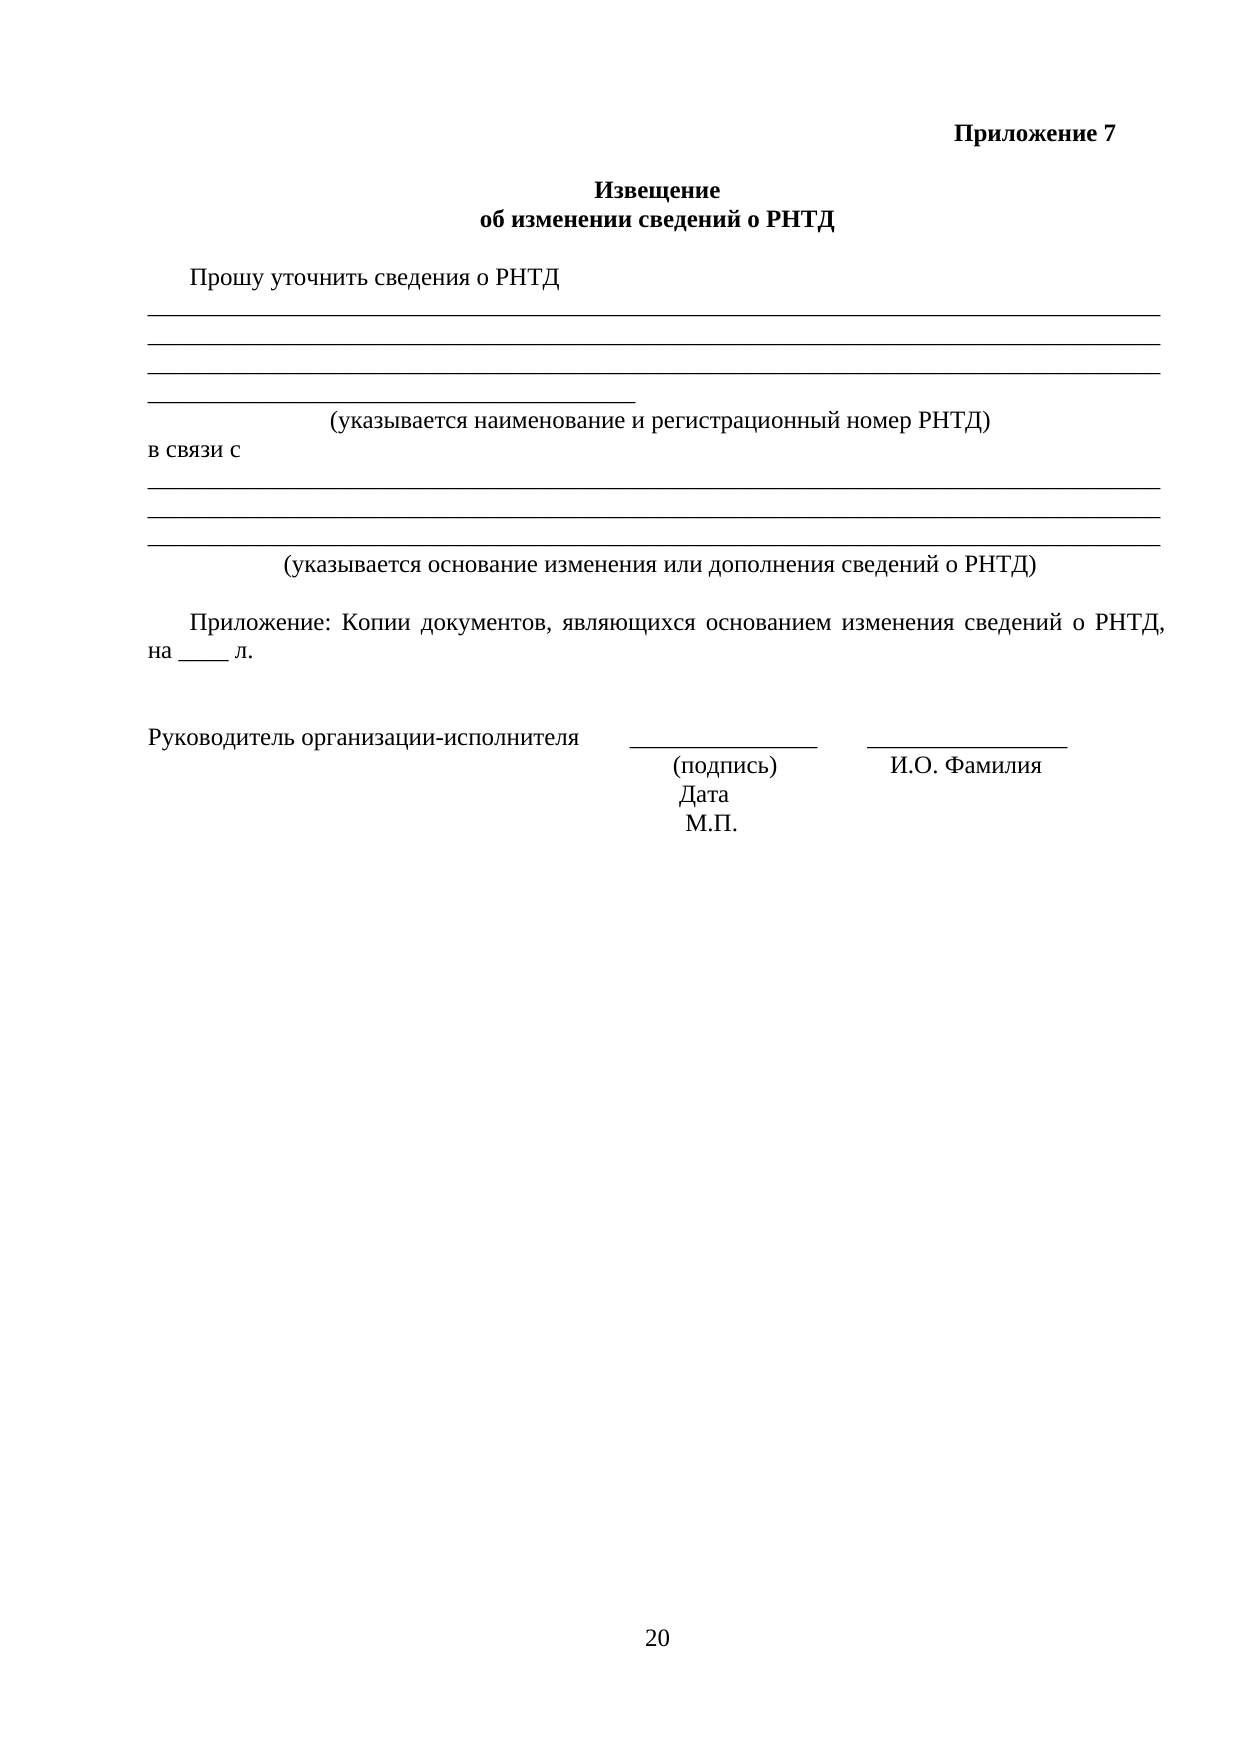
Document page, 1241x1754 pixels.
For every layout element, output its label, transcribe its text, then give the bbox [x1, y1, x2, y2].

text (подпись) И.О. Фамилия [148, 751, 1167, 779]
text (указывается основание изменения или дополнения сведений о РНТД) [148, 549, 1167, 578]
text Приложение 7 [148, 118, 1167, 147]
text _________________________________________________________________________________ [148, 521, 1167, 549]
text М.П. [148, 808, 1167, 837]
text Приложение: Копии документов, являющихся основанием изменения сведений о РНТД, на ____ л. [148, 607, 1167, 664]
text (указывается наименование и регистрационный номер РНТД) [148, 406, 1167, 434]
text Дата [148, 779, 1167, 808]
text об изменении сведений о РНТД [148, 204, 1167, 233]
text в связи с __________________________________________________________________________________________________________________________________________________________________ [148, 434, 1167, 521]
text Руководитель организации-исполнителя _______________ ________________ [148, 722, 1167, 751]
text Извещение [148, 176, 1167, 204]
text ________________________________________________________________________________________________________________________ [148, 348, 1167, 406]
text Прошу уточнить сведения о РНТД __________________________________________________________________________________________________________________________________________________________________ [148, 262, 1167, 348]
